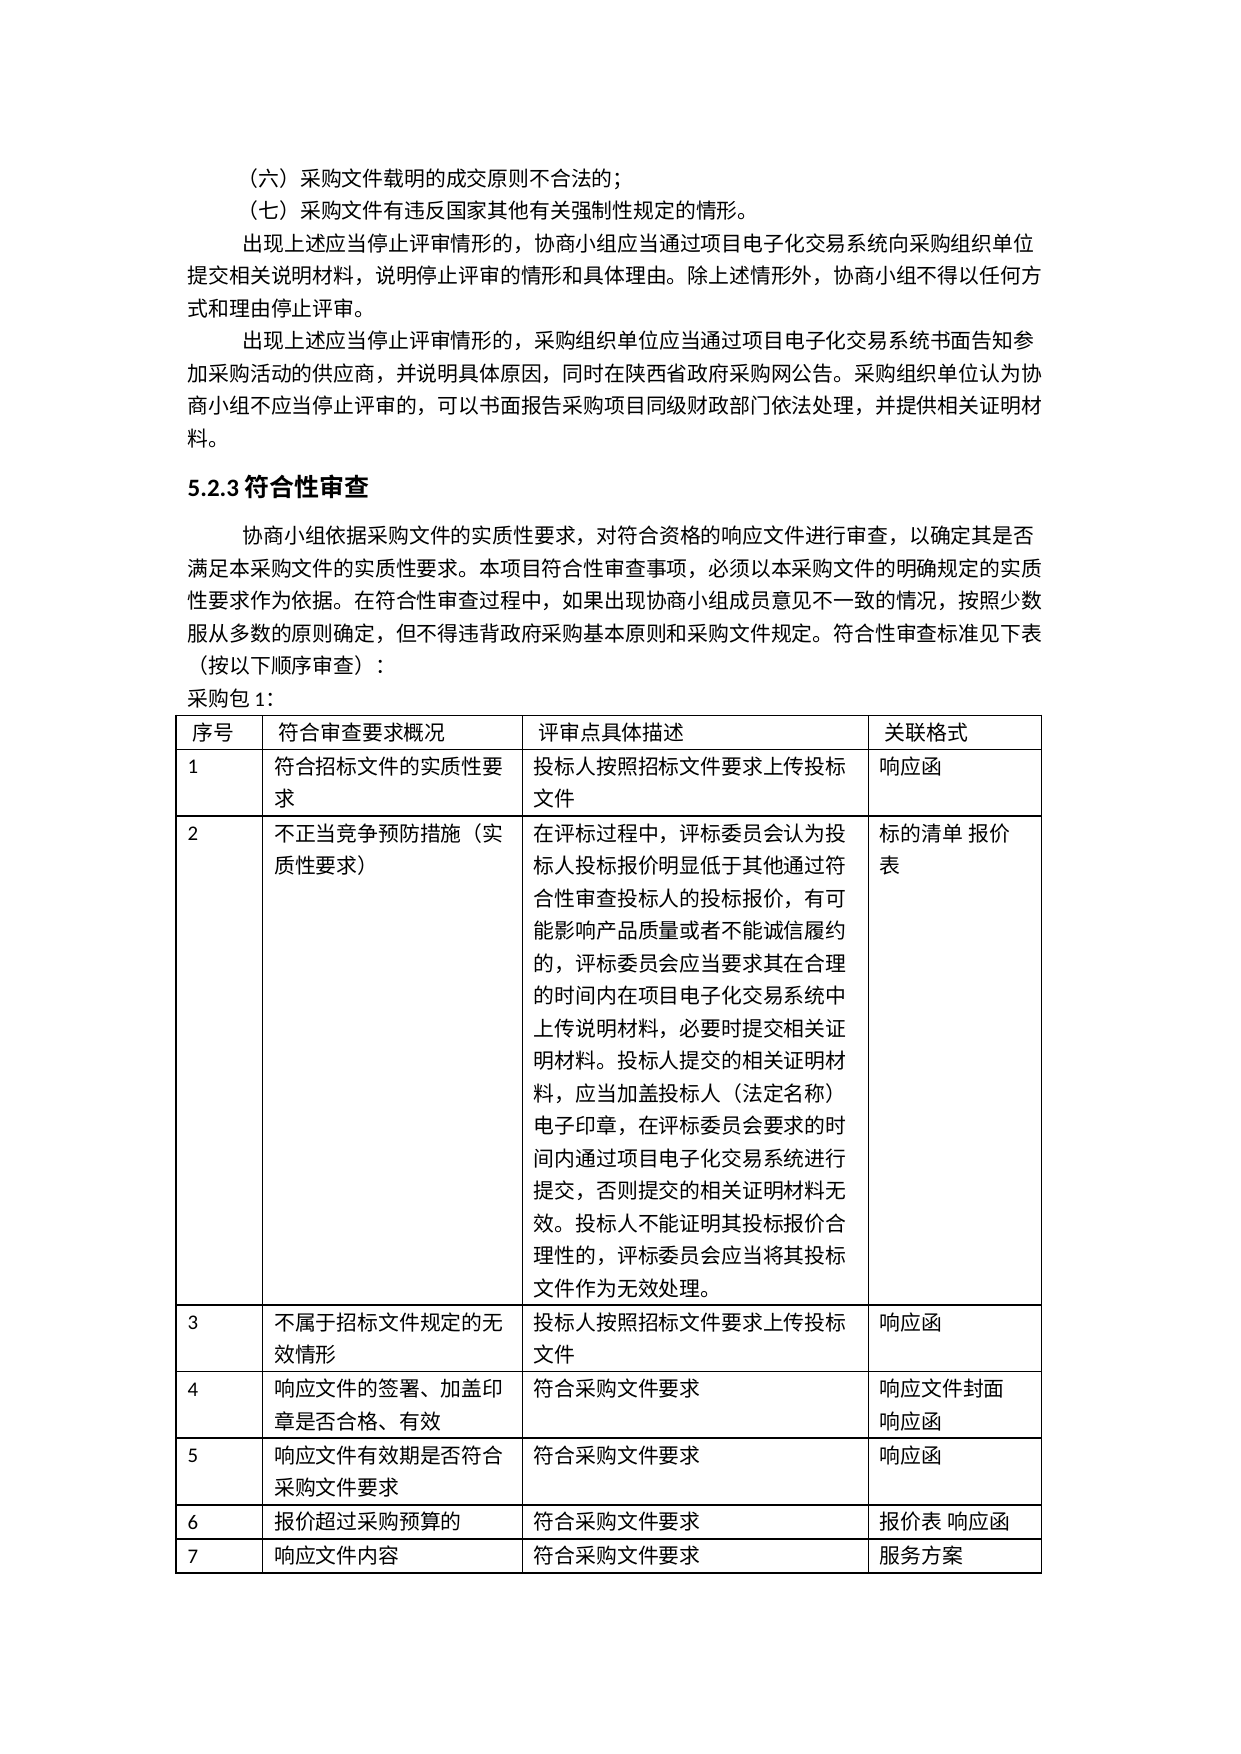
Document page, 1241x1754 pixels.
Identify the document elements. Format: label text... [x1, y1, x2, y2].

text （七）采购文件有违反国家其他有关强制性规定的情形。 [187, 194, 1053, 227]
table_cell 符合采购文件要求 [523, 1540, 868, 1572]
table_cell 报价超过采购预算的 [263, 1506, 522, 1538]
table_cell 投标人按照招标文件要求上传投标文件 [523, 750, 868, 815]
table_header 评审点具体描述 [523, 716, 868, 748]
table_cell 5 [177, 1439, 262, 1504]
text 出现上述应当停止评审情形的，采购组织单位应当通过项目电子化交易系统书面告知参加采购活动的供应商，并说明具体原因，同时在陕西省政府采购网公告。采购组织单位认为协商小组不应当停止评审的，可以书面报告采购项目同级财政部门依法处理，并提供相关证明材料。 [187, 324, 1053, 454]
table_cell 响应函 [869, 1306, 1041, 1371]
table_header 关联格式 [869, 716, 1041, 748]
table_cell 标的清单 报价表 [869, 817, 1041, 1304]
table_cell 6 [177, 1506, 262, 1538]
table_cell 响应文件封面 响应函 [869, 1372, 1041, 1437]
table_cell 响应文件有效期是否符合采购文件要求 [263, 1439, 522, 1504]
table_cell 3 [177, 1306, 262, 1371]
table_cell 符合采购文件要求 [523, 1372, 868, 1437]
table_header 符合审查要求概况 [263, 716, 522, 748]
table_cell 响应函 [869, 1439, 1041, 1504]
table_cell 在评标过程中，评标委员会认为投标人投标报价明显低于其他通过符合性审查投标人的投标报价，有可能影响产品质量或者不能诚信履约的，评标委员会应当要求其在合理的时间内在项目电子化交易系统中上传说明材料，必要时提交相关证明材料。投标人提交的相关证明材料，应当加盖投标人（法定名称）电子印章，在评标委员会要求的时间内通过项目电子化交易系统进行提交，否则提交的相关证明材料无效。投标人不能证明其投标报价合理性的，评标委员会应当将其投标文件作为无效处理。 [523, 817, 868, 1304]
text 协商小组依据采购文件的实质性要求，对符合资格的响应文件进行审查，以确定其是否满足本采购文件的实质性要求。本项目符合性审查事项，必须以本采购文件的明确规定的实质性要求作为依据。在符合性审查过程中，如果出现协商小组成员意见不一致的情况，按照少数服从多数的原则确定，但不得违背政府采购基本原则和采购文件规定。符合性审查标准见下表（按以下顺序审查）： [187, 519, 1053, 682]
table_cell 符合采购文件要求 [523, 1506, 868, 1538]
table_cell 服务方案 [869, 1540, 1041, 1572]
table_cell 2 [177, 817, 262, 1304]
table_cell 响应文件内容 [263, 1540, 522, 1572]
table_cell 响应函 [869, 750, 1041, 815]
table_cell 4 [177, 1372, 262, 1437]
text 5.2.3符合性审查 [187, 454, 1053, 519]
table_cell 符合招标文件的实质性要求 [263, 750, 522, 815]
table_cell 投标人按照招标文件要求上传投标文件 [523, 1306, 868, 1371]
table_cell 7 [177, 1540, 262, 1572]
table_header 序号 [177, 716, 262, 748]
table_cell 不正当竞争预防措施（实质性要求） [263, 817, 522, 1304]
table_cell 不属于招标文件规定的无效情形 [263, 1306, 522, 1371]
table_cell 报价表 响应函 [869, 1506, 1041, 1538]
table_cell 响应文件的签署、加盖印章是否合格、有效 [263, 1372, 522, 1437]
text （六）采购文件载明的成交原则不合法的； [187, 162, 1053, 194]
table_cell 符合采购文件要求 [523, 1439, 868, 1504]
text 出现上述应当停止评审情形的，协商小组应当通过项目电子化交易系统向采购组织单位提交相关说明材料，说明停止评审的情形和具体理由。除上述情形外，协商小组不得以任何方式和理由停止评审。 [187, 227, 1053, 324]
text 采购包1： [187, 682, 1053, 714]
table_cell 1 [177, 750, 262, 815]
